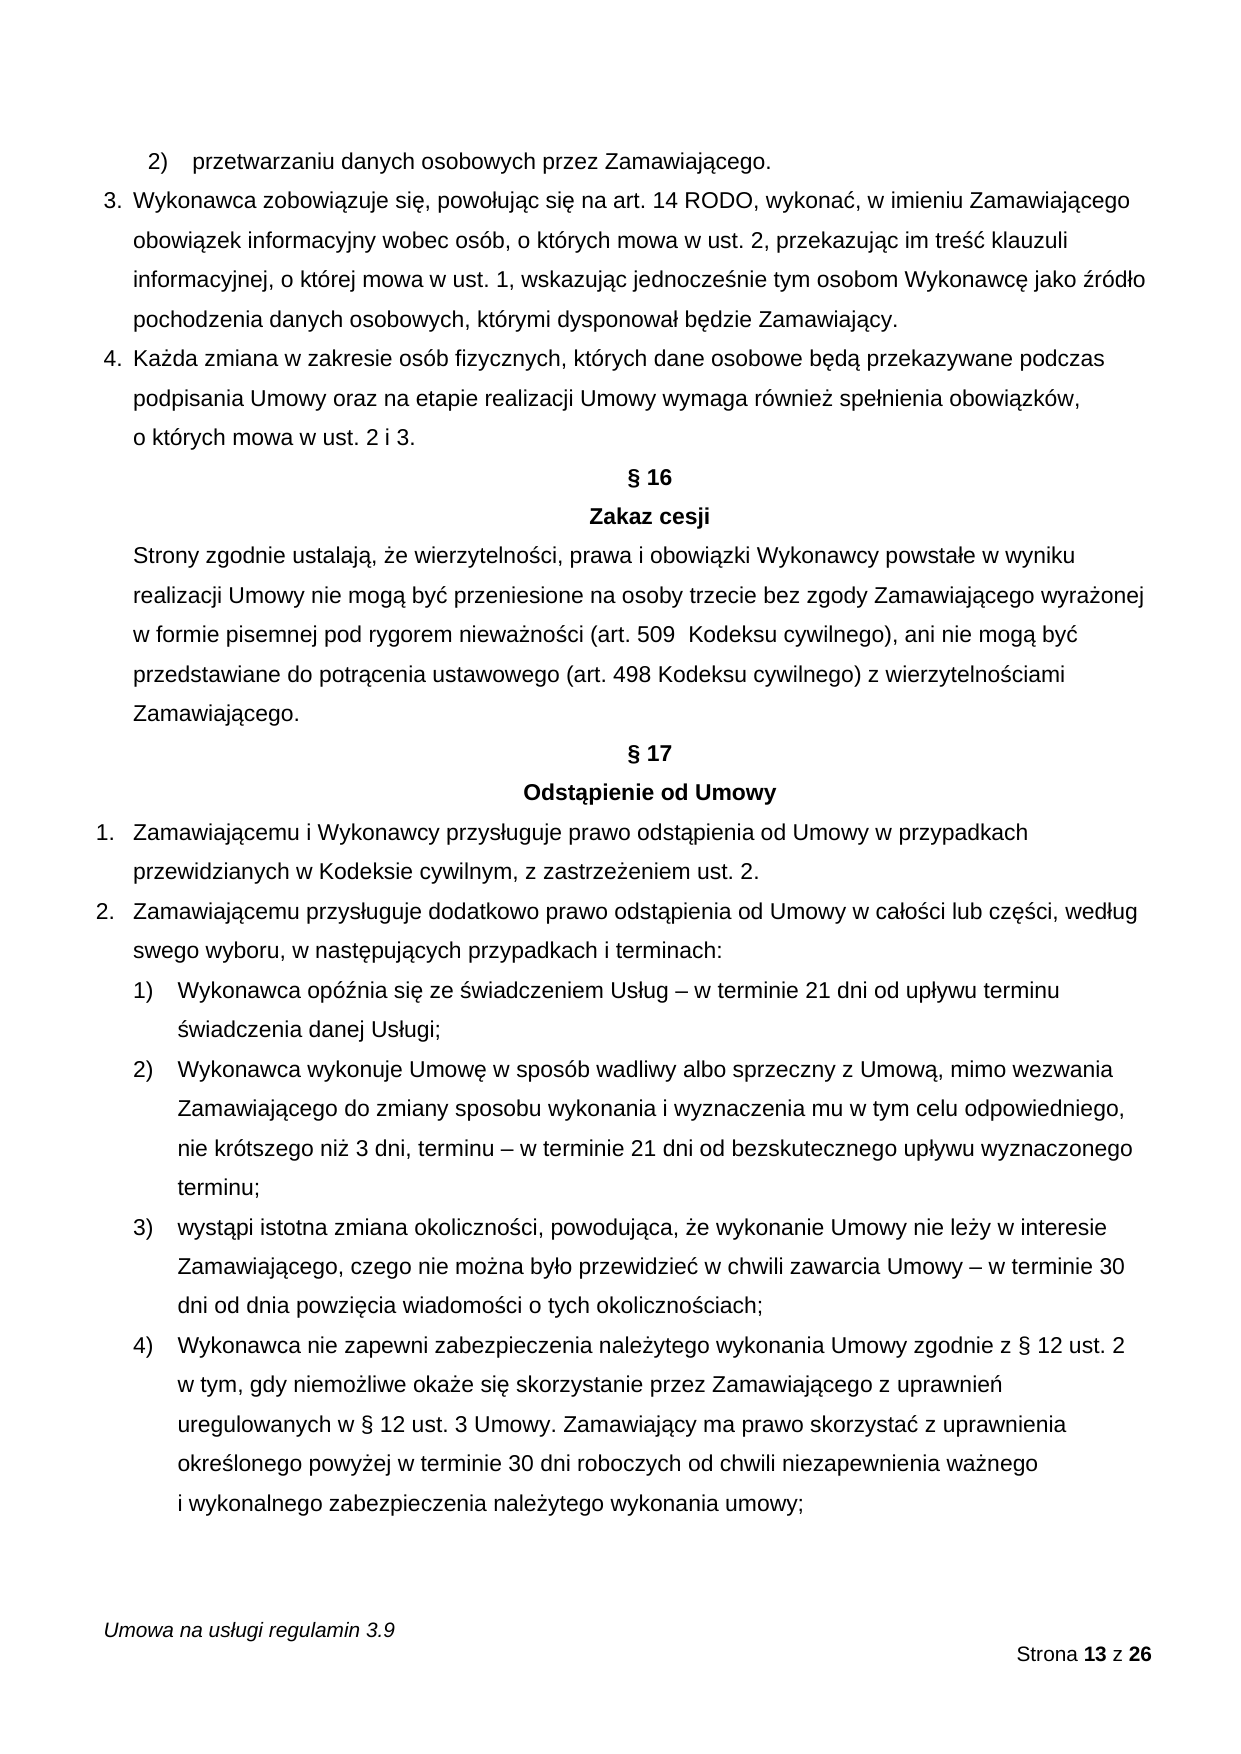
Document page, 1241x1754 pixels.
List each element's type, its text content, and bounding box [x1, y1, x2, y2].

text Zakaz cesji [148, 503, 1152, 529]
list przetwarzaniu danych osobowych przez Zamawiającego. [148, 148, 1152, 174]
list Każda zmiana w zakresie osób fizycznych, których dane osobowe będą przekazywane podczas podpisania Umowy oraz na etapie realizacji Umowy wymaga również spełnienia obowiązków, o których mowa w ust. 2 i 3. [103, 345, 1152, 450]
list Zamawiającemu i Wykonawcy przysługuje prawo odstąpienia od Umowy w przypadkach przewidzianych w Kodeksie cywilnym, z zastrzeżeniem ust. 2. [96, 819, 1152, 884]
list Wykonawca nie zapewni zabezpieczenia należytego wykonania Umowy zgodnie z § 12 ust. 2 w tym, gdy niemożliwe okaże się skorzystanie przez Zamawiającego z uprawnień uregulowanych w § 12 ust. 3 Umowy. Zamawiający ma prawo skorzystać z uprawnienia określonego powyżej w terminie 30 dni roboczych od chwili niezapewnienia ważnego i wykonalnego zabezpieczenia należytego wykonania umowy; [133, 1332, 1152, 1516]
list Wykonawca zobowiązuje się, powołując się na art. 14 RODO, wykonać, w imieniu Zamawiającego obowiązek informacyjny wobec osób, o których mowa w ust. 2, przekazując im treść klauzuli informacyjnej, o której mowa w ust. 1, wskazując jednocześnie tym osobom Wykonawcę jako źródło pochodzenia danych osobowych, którymi dysponował będzie Zamawiający. [103, 187, 1152, 332]
text Odstąpienie od Umowy [148, 779, 1152, 806]
list wystąpi istotna zmiana okoliczności, powodująca, że wykonanie Umowy nie leży w interesie Zamawiającego, czego nie można było przewidzieć w chwili zawarcia Umowy – w terminie 30 dni od dnia powzięcia wiadomości o tych okolicznościach; [133, 1213, 1152, 1319]
text § 17 [148, 740, 1152, 766]
text § 16 [148, 463, 1152, 490]
text Strony zgodnie ustalają, że wierzytelności, prawa i obowiązki Wykonawcy powstałe w wyniku realizacji Umowy nie mogą być przeniesione na osoby trzecie bez zgody Zamawiającego wyrażonej w formie pisemnej pod rygorem nieważności (art. 509 Kodeksu cywilnego), ani nie mogą być przedstawiane do potrącenia ustawowego (art. 498 Kodeksu cywilnego) z wierzytelnościami Zamawiającego. [133, 542, 1152, 727]
list Wykonawca wykonuje Umowę w sposób wadliwy albo sprzeczny z Umową, mimo wezwania Zamawiającego do zmiany sposobu wykonania i wyznaczenia mu w tym celu odpowiedniego, nie krótszego niż 3 dni, terminu – w terminie 21 dni od bezskutecznego upływu wyznaczonego terminu; [133, 1056, 1152, 1200]
list Wykonawca opóźnia się ze świadczeniem Usług – w terminie 21 dni od upływu terminu świadczenia danej Usługi; [133, 977, 1152, 1042]
list Zamawiającemu przysługuje dodatkowo prawo odstąpienia od Umowy w całości lub części, według swego wyboru, w następujących przypadkach i terminach: [96, 898, 1152, 963]
